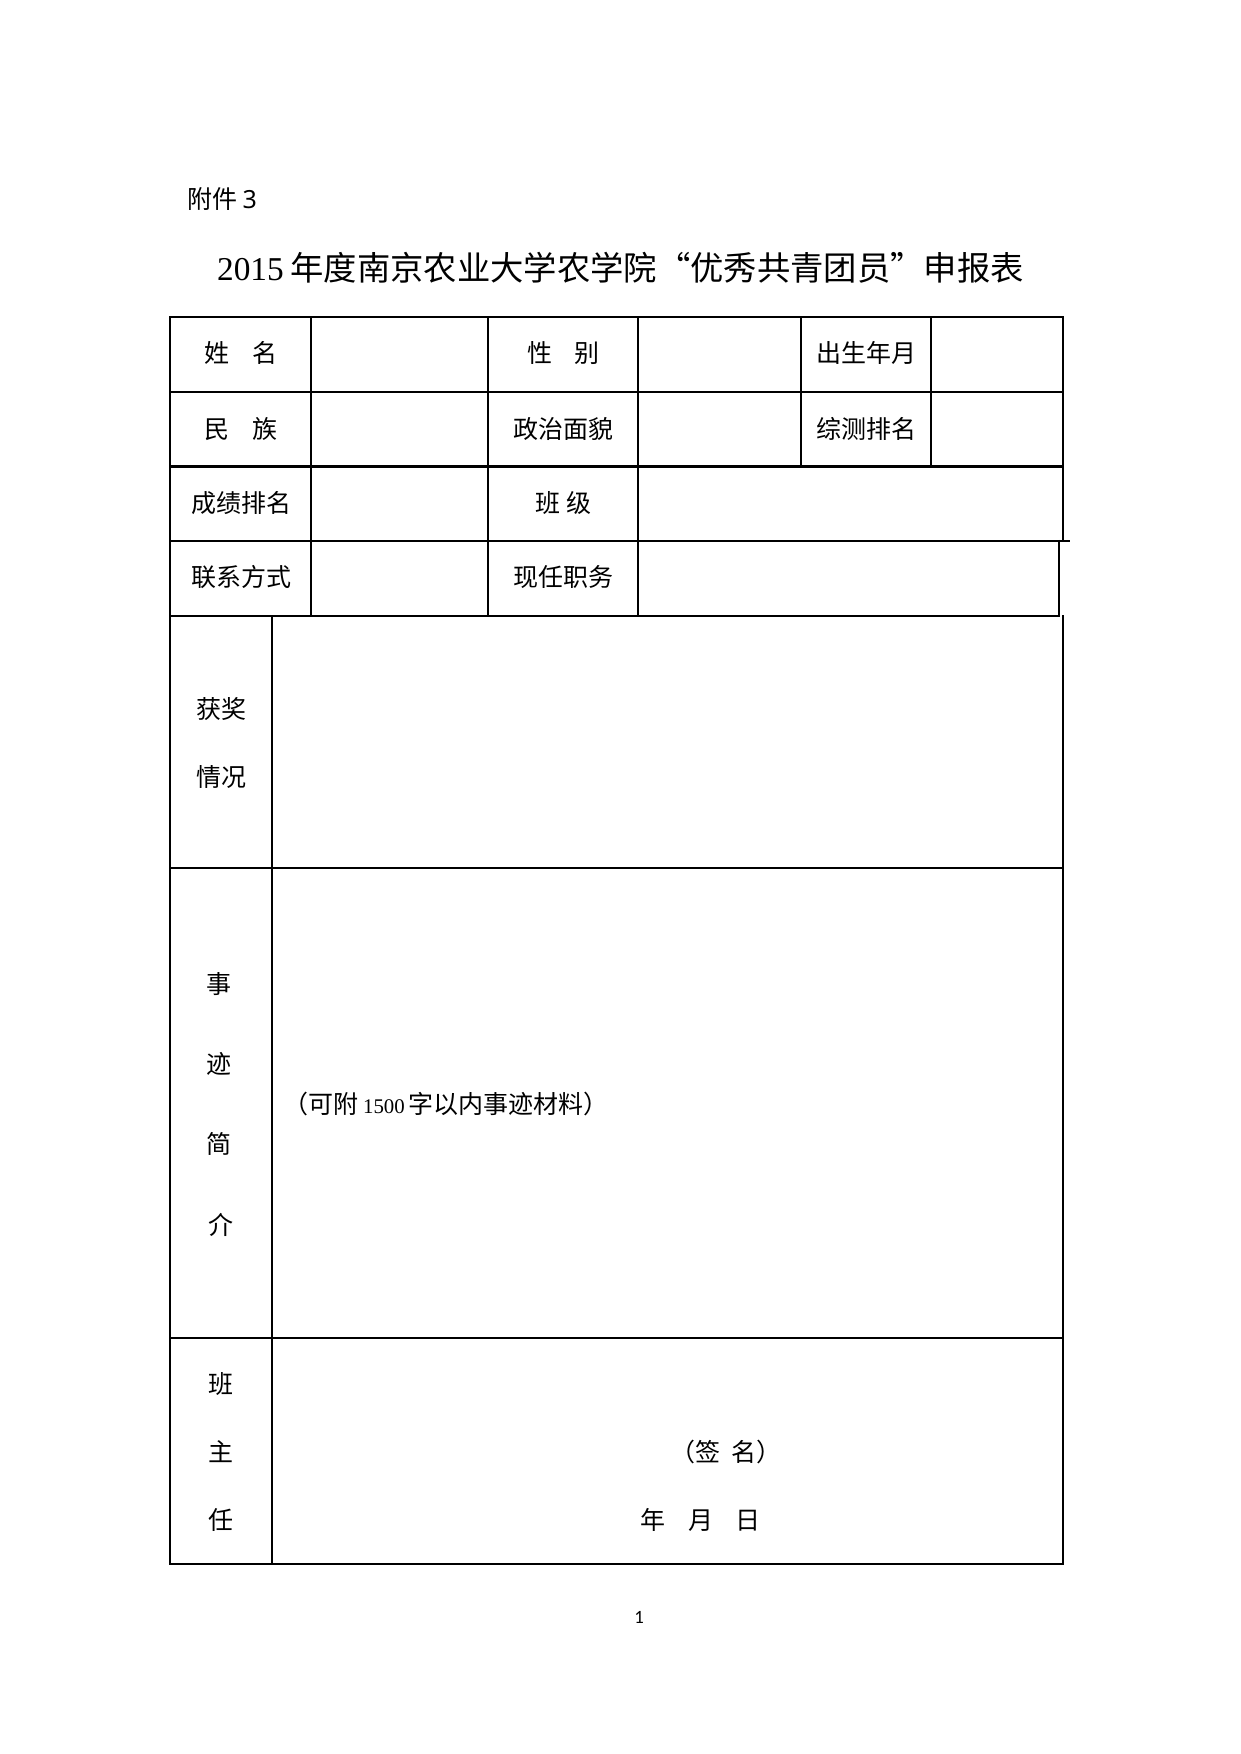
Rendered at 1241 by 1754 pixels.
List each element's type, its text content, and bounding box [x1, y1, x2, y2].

table_header 性 别 [489, 318, 637, 391]
table_cell [1064, 615, 1070, 867]
table_header 姓 名 [171, 318, 310, 391]
table_cell （签 名） 年 月 日 [273, 1339, 1062, 1563]
table_header [639, 318, 800, 391]
table_cell 事 迹 简 介 [171, 869, 271, 1337]
table_cell 获奖 情况 [171, 617, 271, 867]
table_cell （可附1500字以内事迹材料） [273, 869, 1062, 1337]
table_cell [312, 393, 487, 465]
table_cell 联系方式 [171, 542, 310, 615]
table_header [1064, 316, 1070, 391]
table_header 出生年月 [802, 318, 930, 391]
table_cell 政治面貌 [489, 393, 637, 465]
table_header [312, 318, 487, 391]
table_cell 综测排名 [802, 393, 930, 465]
table_cell [312, 468, 487, 540]
table_cell 民 族 [171, 393, 310, 465]
text 2015年度南京农业大学农学院“优秀共青团员”申报表 [187, 232, 1053, 300]
table_cell [932, 393, 1062, 465]
table_cell 成绩排名 [171, 468, 310, 540]
table_cell 现任职务 [489, 542, 637, 615]
table_cell [639, 542, 1058, 615]
table_cell [312, 542, 487, 615]
text 附件3 [187, 164, 1053, 232]
table_cell 班 主 任 意 见 [171, 1339, 271, 1563]
table_cell [639, 468, 1062, 540]
table_cell [639, 393, 800, 465]
table_cell [1064, 465, 1070, 540]
table_cell [273, 615, 1062, 867]
table_cell 班 级 [489, 468, 637, 540]
table_cell [1064, 1337, 1070, 1563]
table_cell [1064, 867, 1070, 1337]
table_header [932, 318, 1062, 391]
table_cell [1064, 391, 1070, 465]
